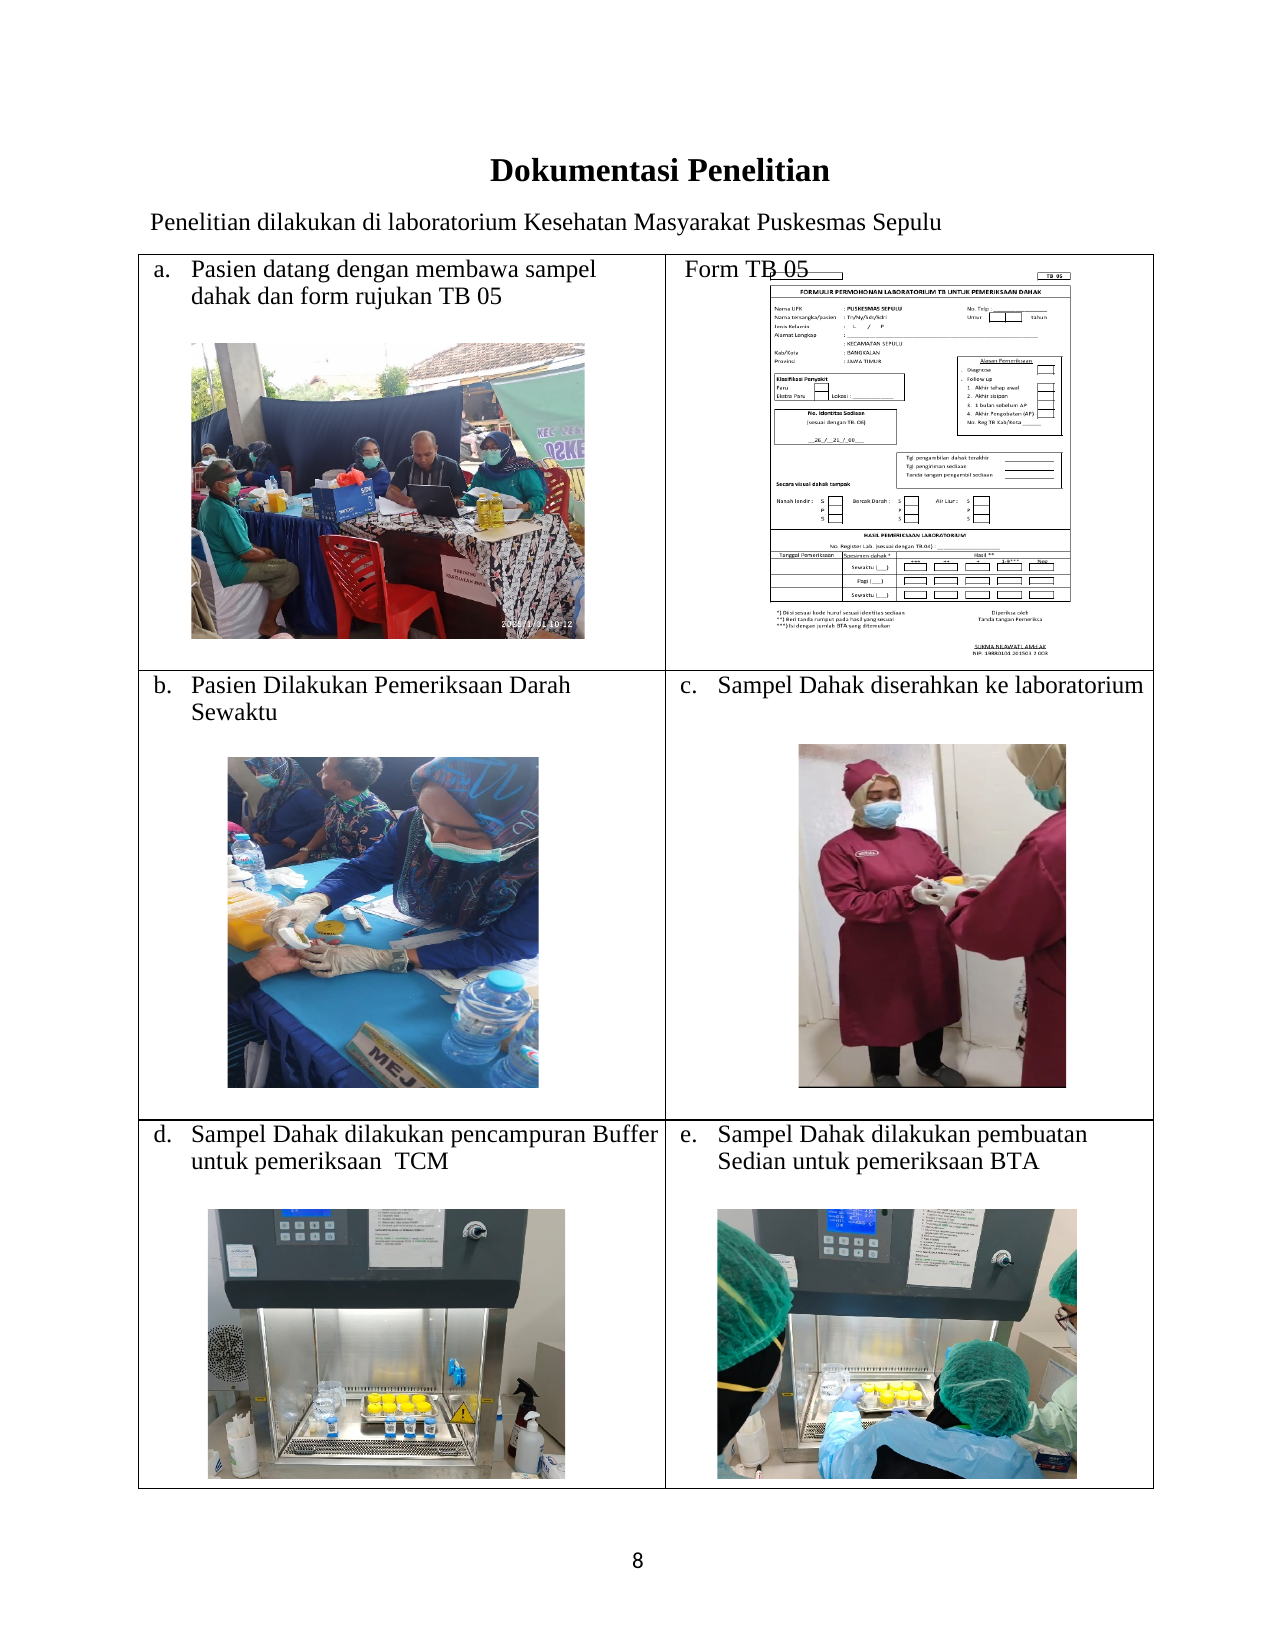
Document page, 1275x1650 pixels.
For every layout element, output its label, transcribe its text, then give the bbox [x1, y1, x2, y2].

table_header Form TB 05 [666, 255, 1153, 670]
table_cell Sampel Dahak dilakukan pembuatan Sedian untuk pemeriksaan BTA [666, 1121, 1153, 1488]
table_cell Pasien Dilakukan Pemeriksaan Darah Sewaktu [139, 671, 665, 1119]
text Penelitian dilakukan di laboratorium Kesehatan Masyarakat Puskesmas Sepulu [150, 208, 1164, 235]
text 8 [628, 1546, 647, 1574]
table_cell Sampel Dahak diserahkan ke laboratorium [666, 671, 1153, 1119]
table_cell Sampel Dahak dilakukan pencampuran Buffer untuk pemeriksaan TCM [139, 1121, 665, 1488]
text Dokumentasi Penelitian [490, 150, 1164, 188]
table_header Pasien datang dengan membawa sampel dahak dan form rujukan TB 05 [139, 255, 665, 670]
